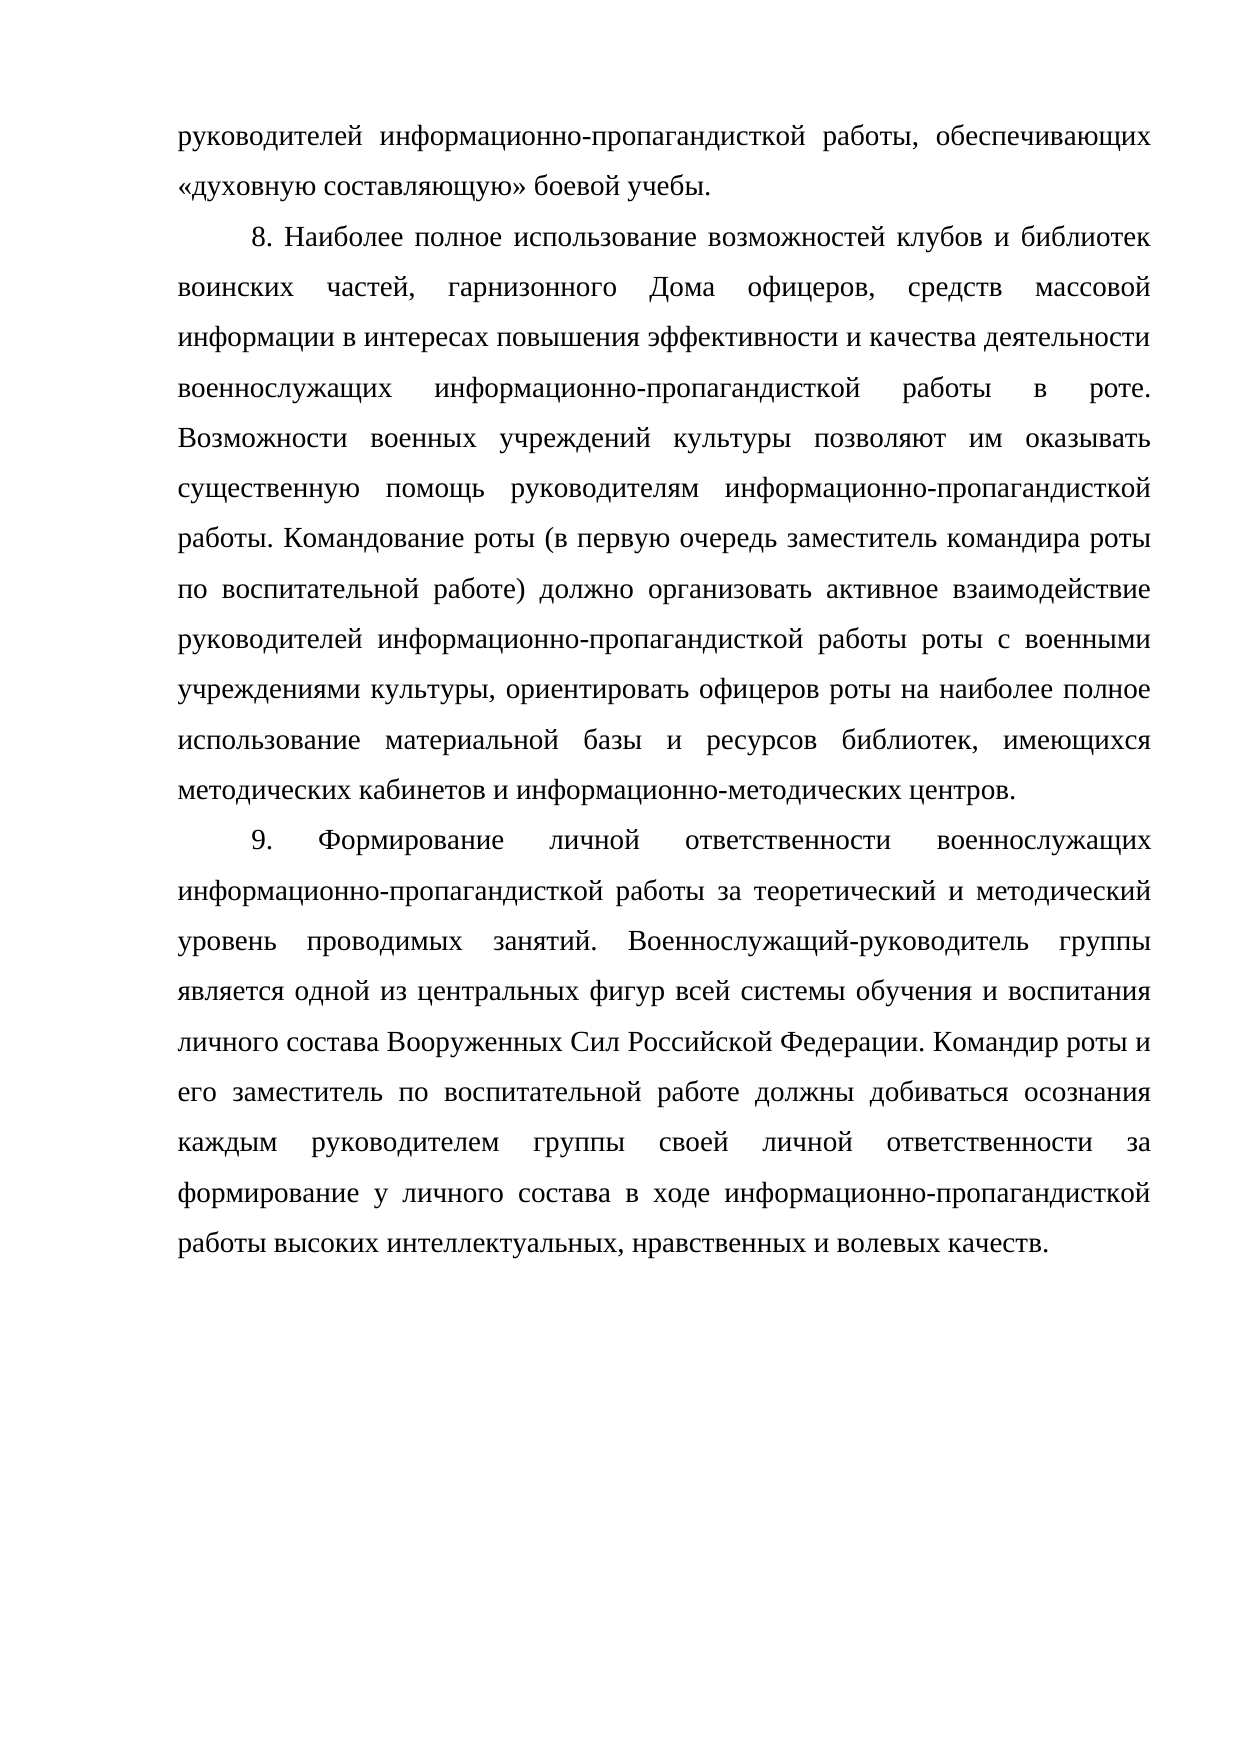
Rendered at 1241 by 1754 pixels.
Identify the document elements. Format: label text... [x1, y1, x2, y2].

text 8. Наиболее полное использование возможностей клубов и библиотек воинских частей, гарнизонного Дома офицеров, средств массовой информации в интересах повышения эффективности и качества деятельности военнослужащих информационно-пропагандисткой работы в роте. Возможности военных учреждений культуры позволяют им оказывать существенную помощь руководителям информационно-пропагандисткой работы. Командование роты (в первую очередь заместитель командира роты по воспитательной работе) должно организовать активное взаимодействие руководителей информационно-пропагандисткой работы роты с военными учреждениями культуры, ориентировать офицеров роты на наиболее полное использование материальной базы и ресурсов библиотек, имеющихся методических кабинетов и информационно-методических центров. [177, 219, 1152, 806]
text 9. Формирование личной ответственности военнослужащих информационно-пропагандисткой работы за теоретический и методический уровень проводимых занятий. Военнослужащий-руководитель группы является одной из центральных фигур всей системы обучения и воспитания личного состава Вооруженных Сил Российской Федерации. Командир роты и его заместитель по воспитательной работе должны добиваться осознания каждым руководителем группы своей личной ответственности за формирование у личного состава в ходе информационно-пропагандисткой работы высоких интеллектуальных, нравственных и волевых качеств. [177, 822, 1152, 1258]
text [177, 118, 1152, 202]
